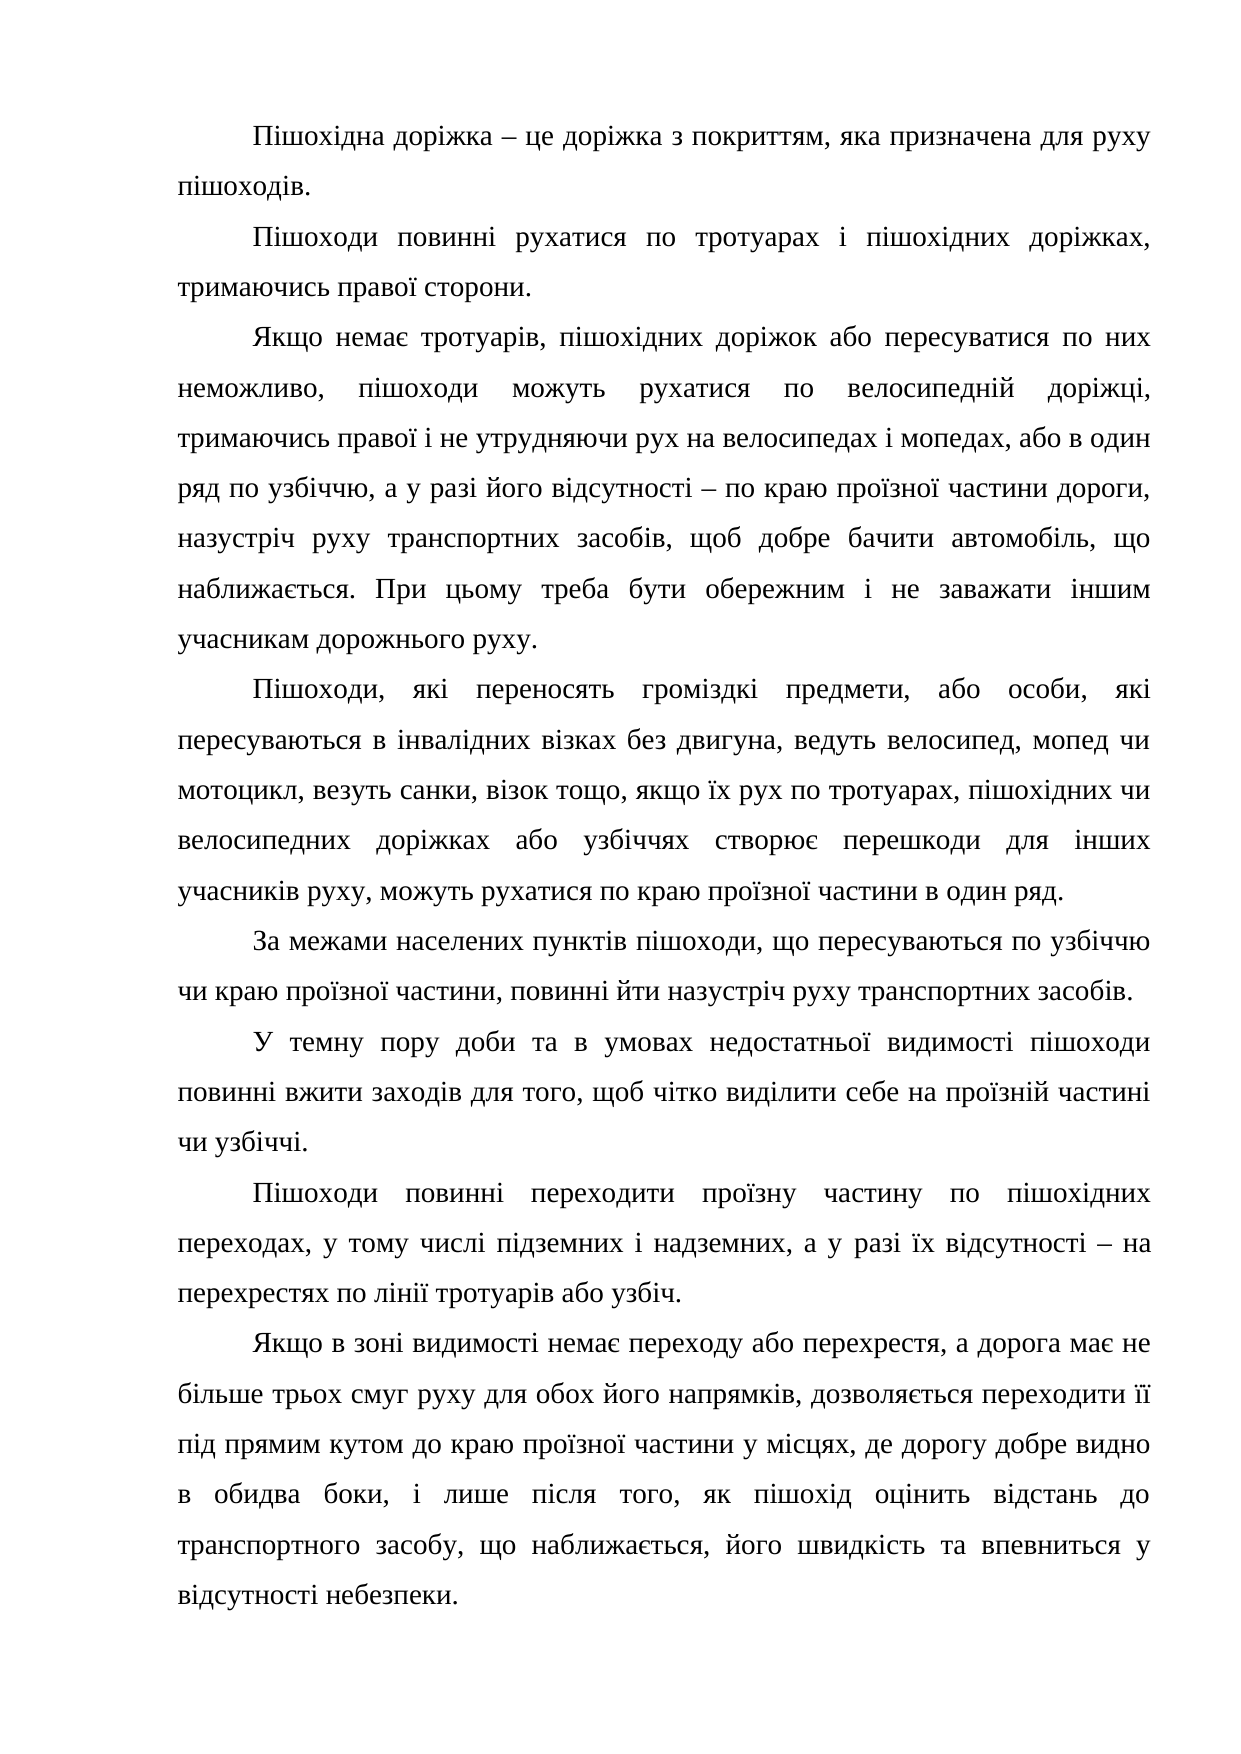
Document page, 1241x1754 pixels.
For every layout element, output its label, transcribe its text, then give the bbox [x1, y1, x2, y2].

text Якщо в зоні видимості немає переходу або перехрестя, а дорога має не більше трьох смуг руху для обох його напрямків, дозволяється переходити її під прямим кутом до краю проїзної частини у місцях, де дорогу добре видно в обидва боки, і лише після того, як пішохід оцінить відстань до транспортного засобу, що наближається, його швидкість та впевниться у відсутності небезпеки. [177, 1326, 1152, 1611]
text Якщо немає тротуарів, пішохідних доріжок або пересуватися по них неможливо, пішоходи можуть рухатися по велосипедній доріжці, тримаючись правої і не утрудняючи рух на велосипедах і мопедах, або в один ряд по узбіччю, а у разі його відсутності – по краю проїзної частини дороги, назустріч руху транспортних засобів, щоб добре бачити автомобіль, що наближається. При цьому треба бути обережним і не заважати іншим учасникам дорожнього руху. [177, 319, 1152, 655]
text Пішоходи повинні рухатися по тротуарах і пішохідних доріжках, тримаючись правої сторони. [177, 219, 1152, 303]
text У темну пору доби та в умовах недостатньої видимості пішоходи повинні вжити заходів для того, щоб чітко виділити себе на проїзній частині чи узбіччі. [177, 1024, 1152, 1158]
text За межами населених пунктів пішоходи, що пересуваються по узбіччю чи краю проїзної частини, повинні йти назустріч руху транспортних засобів. [177, 923, 1152, 1007]
text Пішоходи повинні переходити проїзну частину по пішохідних переходах, у тому числі підземних і надземних, а у разі їх відсутності – на перехрестях по лінії тротуарів або узбіч. [177, 1175, 1152, 1309]
text Пішохідна доріжка – це доріжка з покриттям, яка призначена для руху пішоходів. [177, 118, 1152, 202]
text Пішоходи, які переносять громіздкі предмети, або особи, які пересуваються в інвалідних візках без двигуна, ведуть велосипед, мопед чи мотоцикл, везуть санки, візок тощо, якщо їх рух по тротуарах, пішохідних чи велосипедних доріжках або узбіччях створює перешкоди для інших учасників руху, можуть рухатися по краю проїзної частини в один ряд. [177, 672, 1152, 906]
